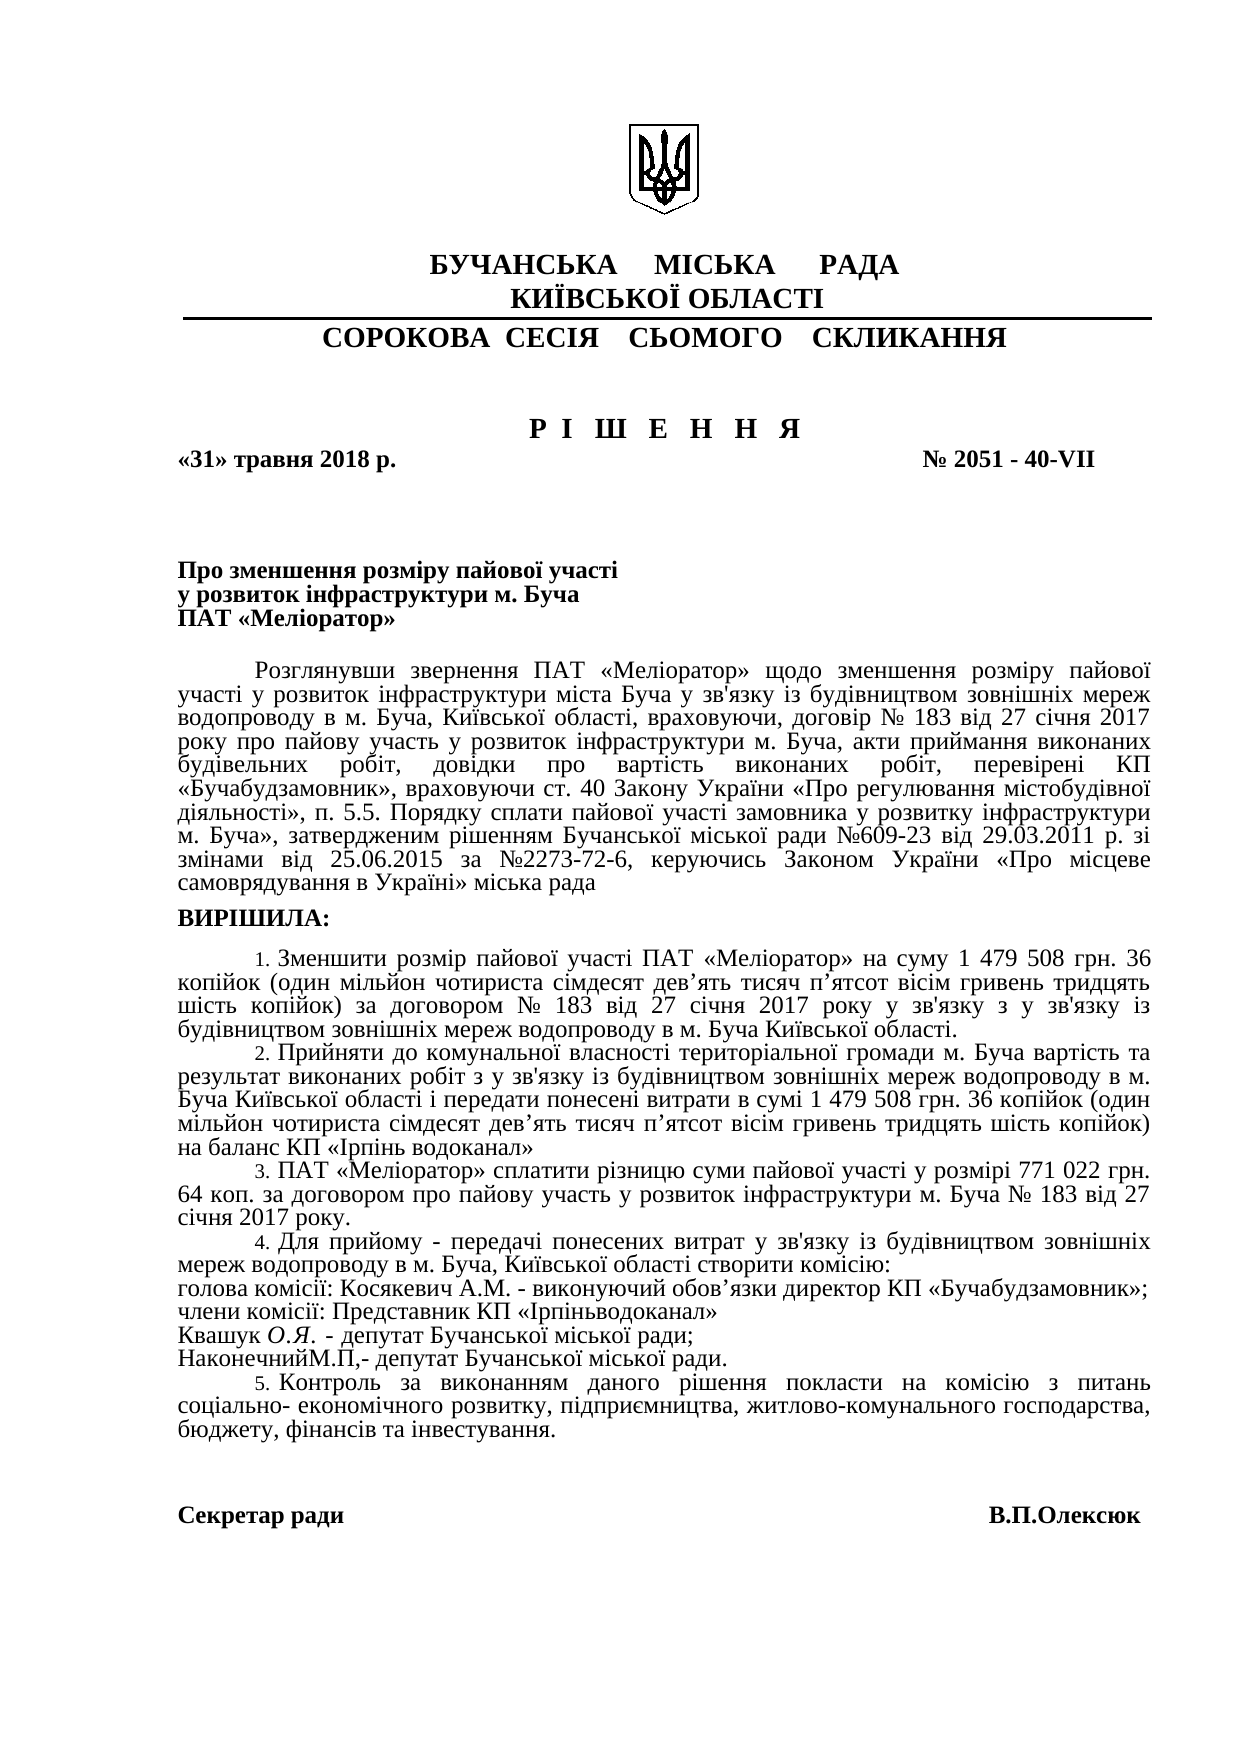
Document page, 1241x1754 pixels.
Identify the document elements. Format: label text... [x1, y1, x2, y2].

subtitle КИЇВСЬКОЇ ОБЛАСТІ [183, 281, 1152, 317]
text БУЧАНСЬКА МІСЬКА РАДА [177, 247, 1152, 281]
list ПАТ «Меліоратор» сплатити різницю суми пайової участі у розмірі 771 022 грн. 64 коп. за договором про пайову участь у розвиток інфраструктури м. Буча № 183 від 27 січня 2017 року. [177, 1160, 1152, 1230]
text у розвиток інфраструктури м. Буча [177, 583, 1152, 607]
text Секретар ради В.П.Олексюк [177, 1500, 1152, 1528]
text НаконечнийМ.П,- депутат Бучанської міської ради. [177, 1348, 1152, 1372]
text Про зменшення розміру пайової участі [177, 559, 1152, 583]
text Квашук О.Я. - депутат Бучанської міської ради; [335, 1324, 1152, 1348]
text голова комісії: Косякевич А.М. - виконуючий обов’язки директор КП «Бучабудзамовник»; члени комісії: Представник КП «Ірпіньводоканал» [177, 1277, 1152, 1324]
list Для прийому - передачі понесених витрат у зв'язку із будівництвом зовнішніх мереж водопроводу в м. Буча, Київської області створити комісію: [177, 1230, 1152, 1277]
list Зменшити розмір пайової участі ПАТ «Меліоратор» на суму 1 479 508 грн. 36 копійок (один мільйон чотириста сімдесят дев’ять тисяч п’ятсот вісім гривень тридцять шість копійок) за договором № 183 від 27 січня 2017 року у зв'язку з у зв'язку із будівництвом зовнішніх мереж водопроводу в м. Буча Київської області. [177, 948, 1152, 1042]
list Контроль за виконанням даного рішення покласти на комісію з питань соціально- економічного розвитку, підприємництва, житлово-комунального господарства, бюджету, фінансів та інвестування. [177, 1372, 1152, 1442]
subtitle Р І Ш Е Н Н Я [177, 411, 1152, 444]
text ПАТ «Меліоратор» [177, 607, 1152, 631]
text ВИРІШИЛА: [177, 910, 1152, 931]
text Розглянувши звернення ПАТ «Меліоратор» щодо зменшення розміру пайової участі у розвиток інфраструктури міста Буча у зв'язку із будівництвом зовнішніх мереж водопроводу в м. Буча, Київської області, враховуючи, договір № 183 від 27 січня 2017 року про пайову участь у розвиток інфраструктури м. Буча, акти приймання виконаних будівельних робіт, довідки про вартість виконаних робіт, перевірені КП «Бучабудзамовник», враховуючи ст. 40 Закону України «Про регулювання містобудівної діяльності», п. 5.5. Порядку сплати пайової участі замовника у розвитку інфраструктури м. Буча», затвердженим рішенням Бучанської міської ради №609-23 від 29.03.2011 р. зі змінами від 25.06.2015 за №2273-72-6, керуючись Законом України «Про місцеве самоврядування в Україні» міська рада [177, 660, 1152, 895]
list Прийняти до комунальної власності територіальної громади м. Буча вартість та результат виконаних робіт з у зв'язку із будівництвом зовнішніх мереж водопроводу в м. Буча Київської області і передати понесені витрати в сумі 1 479 508 грн. 36 копійок (один мільйон чотириста сімдесят дев’ять тисяч п’ятсот вісім гривень тридцять шість копійок) на баланс КП «Ірпінь водоканал» [177, 1042, 1152, 1160]
subtitle «31» травня 2018 р. № 2051 - 40-VІІ [177, 444, 1152, 473]
text СОРОКОВА СЕСІЯ СЬОМОГО СКЛИКАННЯ [177, 320, 1152, 353]
